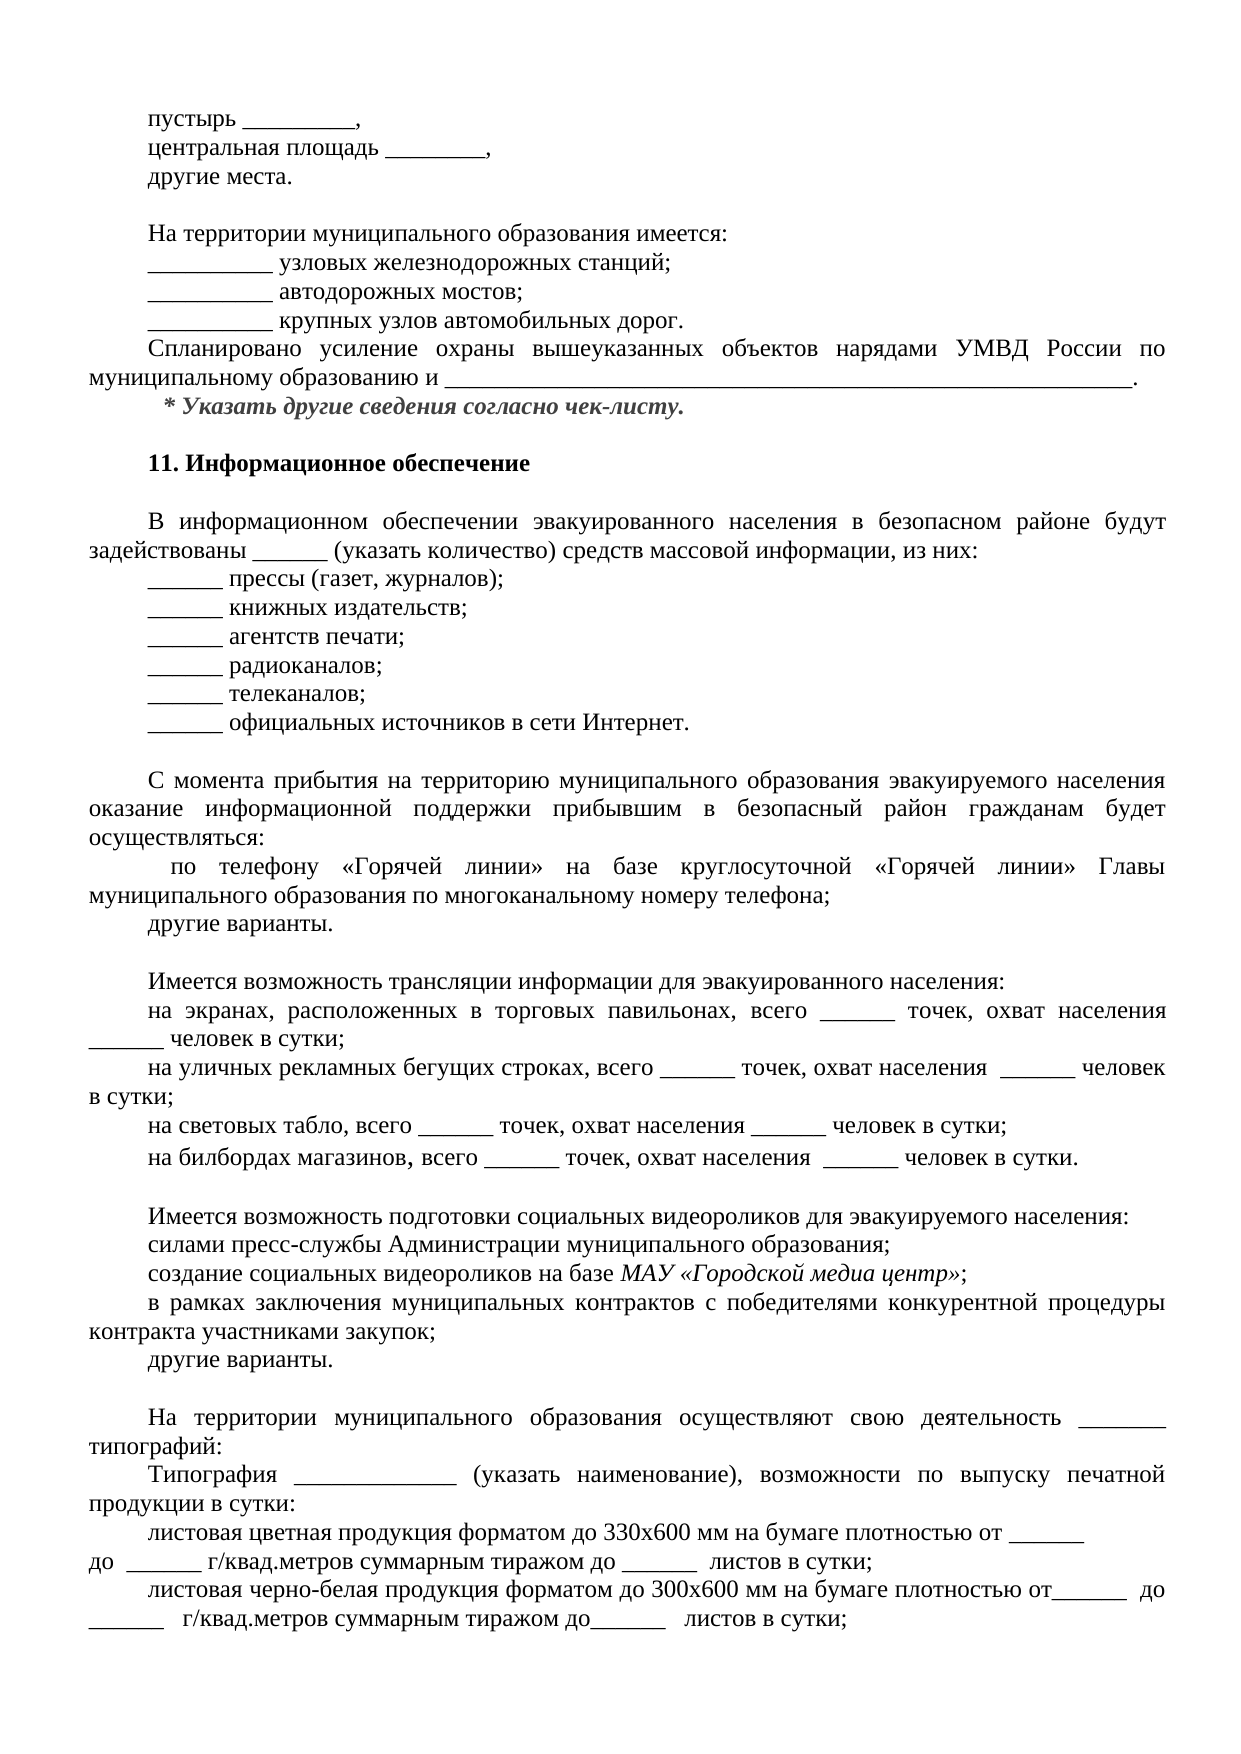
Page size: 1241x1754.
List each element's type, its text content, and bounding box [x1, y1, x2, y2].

list __________ автодорожных мостов; [89, 276, 1167, 305]
list __________ узловых железнодорожных станций; [89, 247, 1167, 276]
text ______ телеканалов; [89, 678, 1167, 707]
text Имеется возможность трансляции информации для эвакуированного населения: [89, 966, 1167, 995]
text ______ книжных издательств; [89, 592, 1167, 621]
list другие места. [89, 161, 1167, 190]
text * Указать другие сведения согласно чек-листу. [162, 391, 1167, 420]
text ______ радиоканалов; [89, 650, 1167, 678]
text листовая черно-белая продукция форматом до 300х600 мм на бумаге плотностью от______ до ______ г/квад.метров суммарным тиражом до______ листов в сутки; [89, 1574, 1167, 1632]
list центральная площадь ________, [89, 132, 1167, 161]
text на экранах, расположенных в торговых павильонах, всего ______ точек, охват населения ______ человек в сутки; [89, 995, 1167, 1052]
text Типография _____________ (указать наименование), возможности по выпуску печатной продукции в сутки: [89, 1459, 1167, 1517]
text В информационном обеспечении эвакуированного населения в безопасном районе будут задействованы ______ (указать количество) средств массовой информации, из них: [89, 506, 1167, 563]
text в рамках заключения муниципальных контрактов с победителями конкурентной процедуры контракта участниками закупок; [89, 1287, 1167, 1344]
text силами пресс-службы Администрации муниципального образования; [89, 1229, 1167, 1258]
list Спланировано усиление охраны вышеуказанных объектов нарядами УМВД России по муниципальному образованию и _______________________________________________________. [89, 333, 1167, 391]
text другие варианты. [89, 908, 1167, 937]
list __________ крупных узлов автомобильных дорог. [89, 305, 1167, 333]
text до ______ г/квад.метров суммарным тиражом до ______ листов в сутки; [89, 1546, 1167, 1574]
text ______ прессы (газет, журналов); [89, 563, 1167, 592]
text создание социальных видеороликов на базе МАУ «Городской медиа центр»; [89, 1258, 1167, 1287]
text другие варианты. [89, 1344, 1167, 1373]
text на билбордах магазинов, всего ______ точек, охват населения ______ человек в сутки. [89, 1138, 1167, 1172]
text ______ агентств печати; [89, 621, 1167, 650]
list На территории муниципального образования имеется: [89, 218, 1167, 247]
text по телефону «Горячей линии» на базе круглосуточной «Горячей линии» Главы муниципального образования по многоканальному номеру телефона; [89, 851, 1167, 908]
text Имеется возможность подготовки социальных видеороликов для эвакуируемого населения: [89, 1201, 1167, 1229]
list пустырь _________, [89, 103, 1167, 132]
text на уличных рекламных бегущих строках, всего ______ точек, охват населения ______ человек в сутки; [89, 1052, 1167, 1110]
text на световых табло, всего ______ точек, охват населения ______ человек в сутки; [89, 1110, 1167, 1138]
text С момента прибытия на территорию муниципального образования эвакуируемого населения оказание информационной поддержки прибывшим в безопасный район гражданам будет осуществляться: [89, 765, 1167, 851]
text На территории муниципального образования осуществляют свою деятельность _______ типографий: [89, 1402, 1167, 1459]
text ______ официальных источников в сети Интернет. [89, 707, 1167, 736]
list Информационное обеспечение [148, 448, 1167, 477]
text листовая цветная продукция форматом до 330х600 мм на бумаге плотностью от ______ [89, 1517, 1167, 1546]
